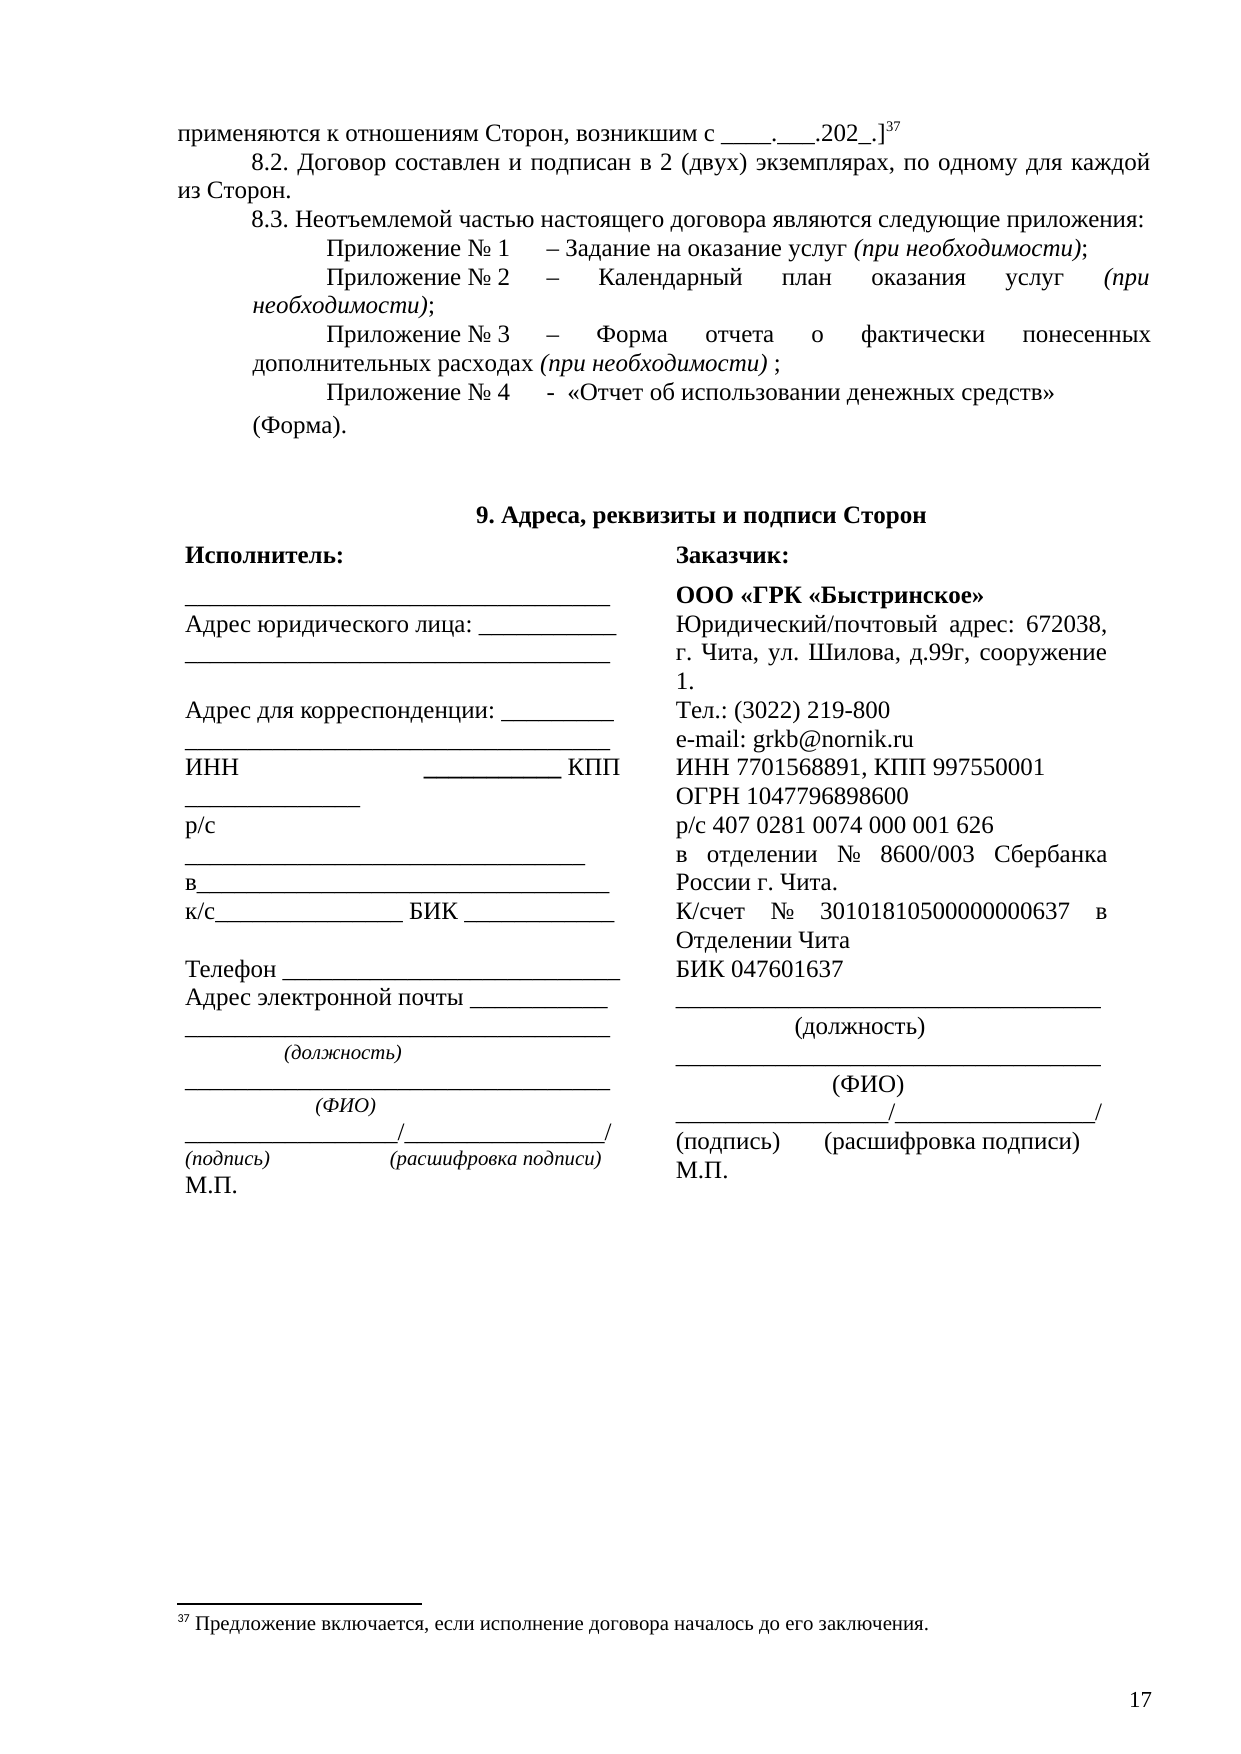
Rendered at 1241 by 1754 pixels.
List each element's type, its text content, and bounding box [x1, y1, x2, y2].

text 8.3. Неотъемлемой частью настоящего договора являются следующие приложения: [177, 204, 1152, 233]
list – Задание на оказание услуг (при необходимости); [252, 233, 1152, 262]
list – Форма отчета о фактически понесенных дополнительных расходах (при необходимости) ; [252, 319, 1152, 377]
table_header Заказчик: [664, 529, 1152, 580]
table_cell __________________________________ Адрес юридического лица: ___________ __________________________________ Адрес для корреспонденции: _________ __________________________________ ИНН ___________ КПП ______________ р/с ________________________________ в_________________________________ к/с_______________ БИК ____________ Телефон ___________________________ Адрес электронной почты ___________ __________________________________ (должность) __________________________________ (ФИО) _________________/________________/ (подпись) (расшифровка подписи) М.П. [174, 580, 664, 1198]
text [177, 118, 1152, 147]
list – Календарный план оказания услуг (при необходимости); [252, 262, 1152, 319]
table_cell ООО «ГРК «Быстринское» Юридический/почтовый адрес: 672038, г. Чита, ул. Шилова, д.99г, сооружение 1. Тел.: (3022) 219-800 e-mail: grkb@nornik.ru ИНН 7701568891, КПП 997550001 ОГРН 1047796898600 р/с 407 0281 0074 000 001 626 в отделении № 8600/003 Сбербанка России г. Чита. К/счет № 30101810500000000637 в Отделении Чита БИК 047601637 __________________________________ (должность) __________________________________ (ФИО) _________________/________________/ (подпись) (расшифровка подписи) М.П. [664, 580, 1152, 1198]
table_header Исполнитель: [174, 529, 664, 580]
text 8.2. Договор составлен и подписан в 2 (двух) экземплярах, по одному для каждой из Сторон. [177, 147, 1152, 204]
subtitle 9. Адреса, реквизиты и подписи Сторон [177, 500, 1152, 529]
list - «Отчет об использовании денежных средств» (Форма). [252, 377, 1152, 439]
